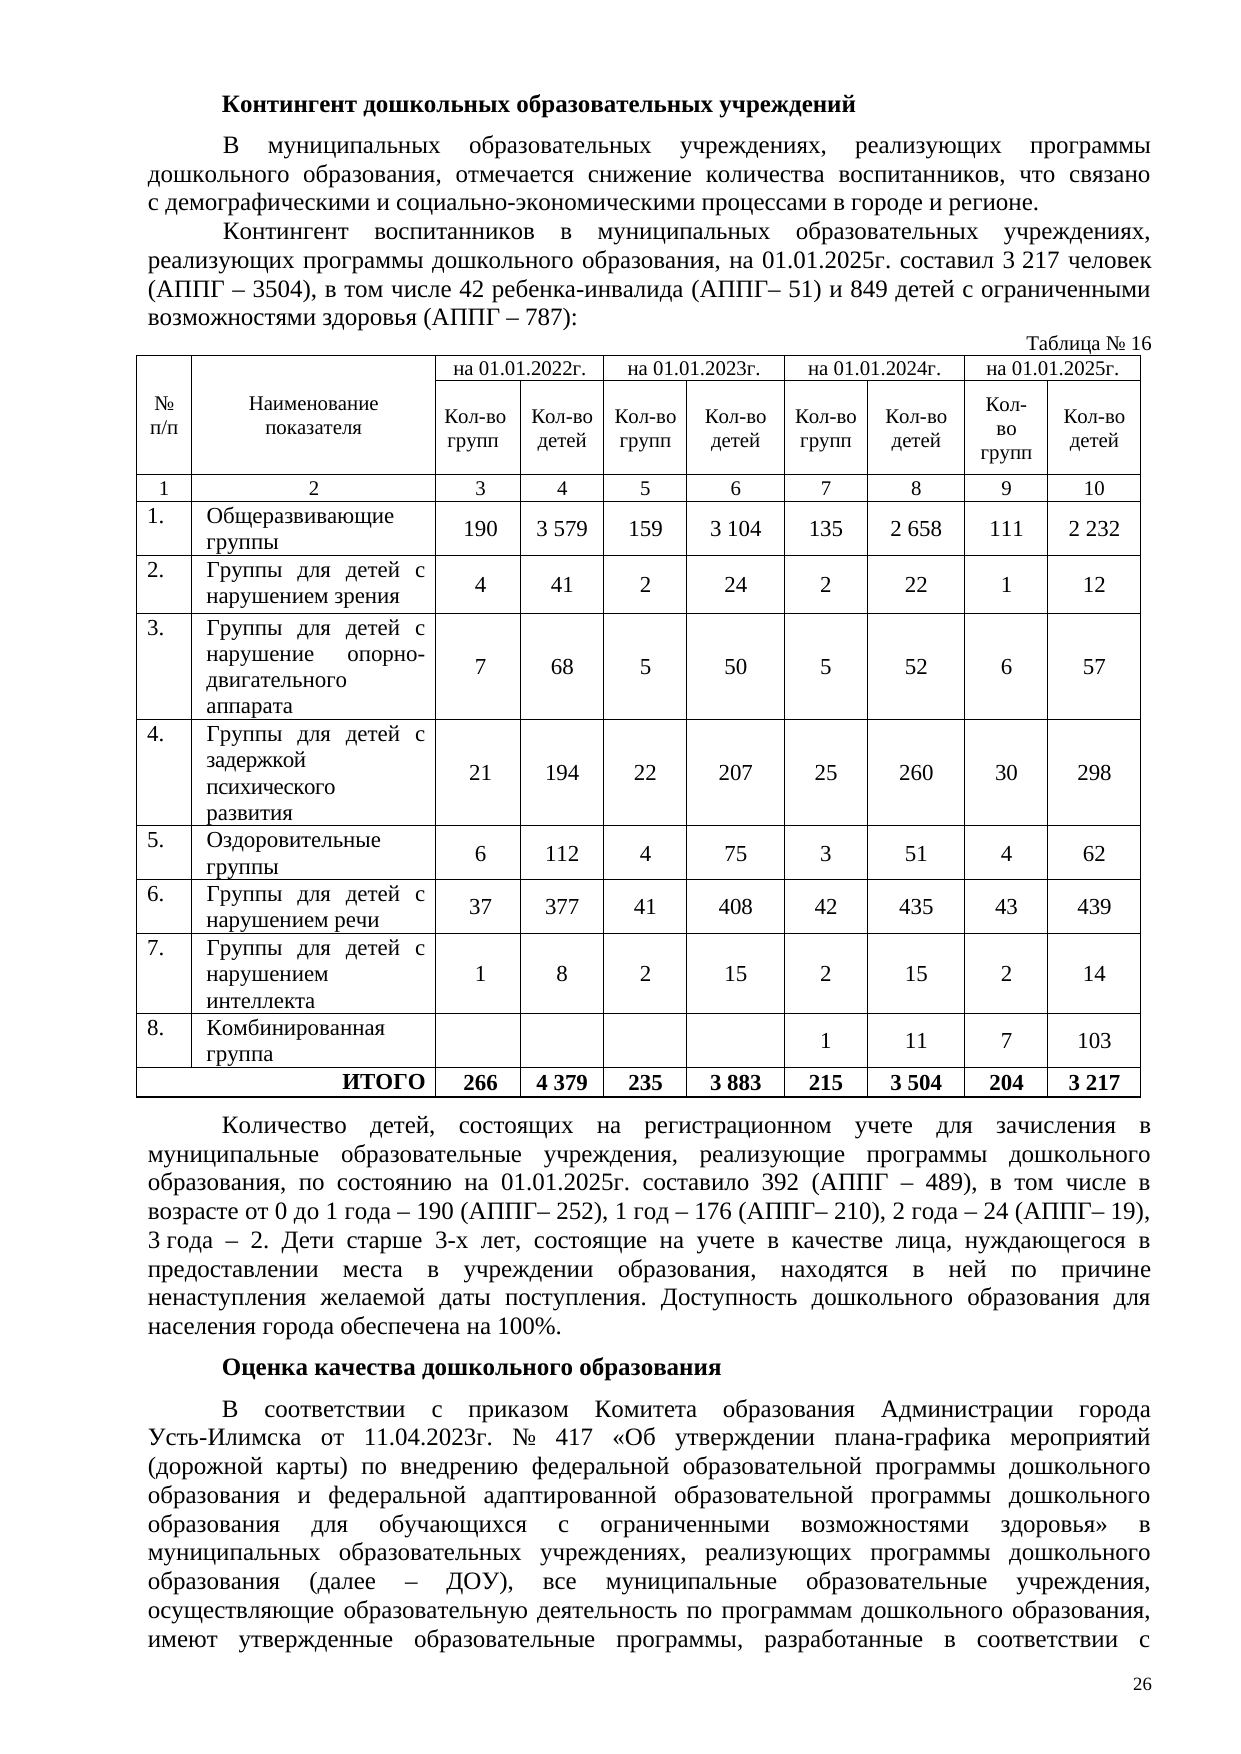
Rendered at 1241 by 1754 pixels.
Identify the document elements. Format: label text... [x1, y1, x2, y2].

table_cell 41 [604, 880, 686, 933]
table_cell 21 [436, 720, 520, 825]
table_cell 2 [785, 934, 867, 1013]
table_cell 235 [604, 1068, 686, 1096]
table_cell [436, 1014, 520, 1067]
table_cell 30 [965, 720, 1047, 825]
table_cell 14 [1048, 934, 1140, 1013]
table_cell 5 [785, 614, 867, 719]
table_cell 8. [137, 1014, 191, 1067]
table_header на 01.01.2025г. [965, 356, 1140, 380]
table_cell 3 217 [1048, 1068, 1140, 1096]
table_cell 3 104 [687, 502, 784, 555]
table_cell 112 [521, 826, 603, 879]
table_cell ИТОГО [137, 1068, 435, 1096]
table_cell 298 [1048, 720, 1140, 825]
table_cell 1 [785, 1014, 867, 1067]
table_cell Общеразвивающие группы [192, 502, 435, 555]
table_cell 41 [521, 556, 603, 612]
table_cell Кол-во детей [868, 381, 964, 474]
table_cell 4 379 [521, 1068, 603, 1096]
table_header № п/п [137, 356, 191, 474]
table_cell 15 [687, 934, 784, 1013]
text Количество детей, состоящих на регистрационном учете для зачисления в муниципальные образовательные учреждения, реализующие программы дошкольного образования, по состоянию на 01.01.2025г. составило 392 (АППГ – 489), в том числе в возрасте от 0 до 1 года – 190 (АППГ– 252), 1 год – 176 (АППГ– 210), 2 года – 24 (АППГ– 19), 3 года – 2. Дети старше 3-х лет, состоящие на учете в качестве лица, нуждающегося в предоставлении места в учреждении образования, находятся в ней по причине ненаступления желаемой даты поступления. Доступность дошкольного образования для населения города обеспечена на 100%. [148, 1110, 1152, 1340]
table_cell Кол-во детей [521, 381, 603, 474]
table_cell 22 [604, 720, 686, 825]
table_header на 01.01.2024г. [785, 356, 964, 380]
table_cell 25 [785, 720, 867, 825]
table_cell 4 [965, 826, 1047, 879]
table_cell 6 [436, 826, 520, 879]
table_cell 42 [785, 880, 867, 933]
table_cell 103 [1048, 1014, 1140, 1067]
table_cell Кол-во групп [965, 381, 1047, 474]
table_cell Группы для детей с нарушением зрения [192, 556, 435, 612]
table_cell 1 [965, 556, 1047, 612]
table_cell 6. [137, 880, 191, 933]
table_cell 51 [868, 826, 964, 879]
text Контингент воспитанников в муниципальных образовательных учреждениях, реализующих программы дошкольного образования, на 01.01.2025г. составил 3 217 человек (АППГ – 3504), в том числе 42 ребенка-инвалида (АППГ– 51) и 849 детей с ограниченными возможностями здоровья (АППГ – 787): [148, 216, 1152, 331]
subtitle Контингент дошкольных образовательных учреждений [148, 89, 1152, 117]
table_cell Группы для детей с задержкой психического развития [192, 720, 435, 825]
table_cell 50 [687, 614, 784, 719]
table_cell 439 [1048, 880, 1140, 933]
table_cell 215 [785, 1068, 867, 1096]
table_cell 7 [436, 614, 520, 719]
table_cell 8 [521, 934, 603, 1013]
table_header Наименование показателя [192, 356, 435, 474]
table_cell 5 [604, 614, 686, 719]
table_cell [604, 1014, 686, 1067]
table_cell 3 [436, 475, 520, 501]
table_header на 01.01.2022г. [436, 356, 603, 380]
table_cell 4. [137, 720, 191, 825]
table_cell 2 658 [868, 502, 964, 555]
subtitle Оценка качества дошкольного образования [148, 1352, 1152, 1381]
table_cell 1 [436, 934, 520, 1013]
table_cell 5. [137, 826, 191, 879]
table_cell Кол-во детей [687, 381, 784, 474]
table_cell 159 [604, 502, 686, 555]
table_cell 4 [436, 556, 520, 612]
table_cell 43 [965, 880, 1047, 933]
table_cell Группы для детей с нарушение опорно-двигательного аппарата [192, 614, 435, 719]
table_cell 2 [604, 934, 686, 1013]
table_cell 24 [687, 556, 784, 612]
table_cell 135 [785, 502, 867, 555]
table_cell 6 [687, 475, 784, 501]
table_cell 4 [521, 475, 603, 501]
table_cell 408 [687, 880, 784, 933]
table_cell 3 [785, 826, 867, 879]
table_cell 2 [785, 556, 867, 612]
table_cell 4 [604, 826, 686, 879]
table_cell 2 [965, 934, 1047, 1013]
table_cell Группы для детей с нарушением речи [192, 880, 435, 933]
table_cell 7 [965, 1014, 1047, 1067]
table_cell 3 579 [521, 502, 603, 555]
table_cell 3 883 [687, 1068, 784, 1096]
table_cell 15 [868, 934, 964, 1013]
table_cell 10 [1048, 475, 1140, 501]
table_cell 8 [868, 475, 964, 501]
table_cell 435 [868, 880, 964, 933]
table_cell 2. [137, 556, 191, 612]
table_cell 194 [521, 720, 603, 825]
table_cell Оздоровительные группы [192, 826, 435, 879]
table_cell 12 [1048, 556, 1140, 612]
table_cell Группы для детей с нарушением интеллекта [192, 934, 435, 1013]
table_cell 62 [1048, 826, 1140, 879]
table_cell Кол-во групп [436, 381, 520, 474]
table_cell 7 [785, 475, 867, 501]
table_cell 111 [965, 502, 1047, 555]
table_cell 75 [687, 826, 784, 879]
table_cell 68 [521, 614, 603, 719]
table_cell 22 [868, 556, 964, 612]
table_cell 6 [965, 614, 1047, 719]
table_cell 37 [436, 880, 520, 933]
table_cell 1. [137, 502, 191, 555]
table_cell 11 [868, 1014, 964, 1067]
table_cell 9 [965, 475, 1047, 501]
table_cell 2 [192, 475, 435, 501]
table_cell Кол-во детей [1048, 381, 1140, 474]
table_cell 52 [868, 614, 964, 719]
table_cell 204 [965, 1068, 1047, 1096]
table_cell 57 [1048, 614, 1140, 719]
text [148, 1394, 1152, 1652]
text В муниципальных образовательных учреждениях, реализующих программы дошкольного образования, отмечается снижение количества воспитанников, что связано с демографическими и социально-экономическими процессами в городе и регионе. [148, 130, 1152, 216]
table_cell 3. [137, 614, 191, 719]
text Таблица № 16 [148, 331, 1152, 355]
table_cell 1 [137, 475, 191, 501]
table_cell 3 504 [868, 1068, 964, 1096]
table_cell Кол-во групп [785, 381, 867, 474]
table_cell Кол-во групп [604, 381, 686, 474]
table_cell 5 [604, 475, 686, 501]
table_header на 01.01.2023г. [604, 356, 784, 380]
table_cell 260 [868, 720, 964, 825]
table_cell [521, 1014, 603, 1067]
table_cell 2 [604, 556, 686, 612]
table_cell 7. [137, 934, 191, 1013]
table_cell 377 [521, 880, 603, 933]
table_cell 2 232 [1048, 502, 1140, 555]
table_cell 266 [436, 1068, 520, 1096]
table_cell [687, 1014, 784, 1067]
table_cell 207 [687, 720, 784, 825]
table_cell 190 [436, 502, 520, 555]
table_cell Комбинированная группа [192, 1014, 435, 1067]
